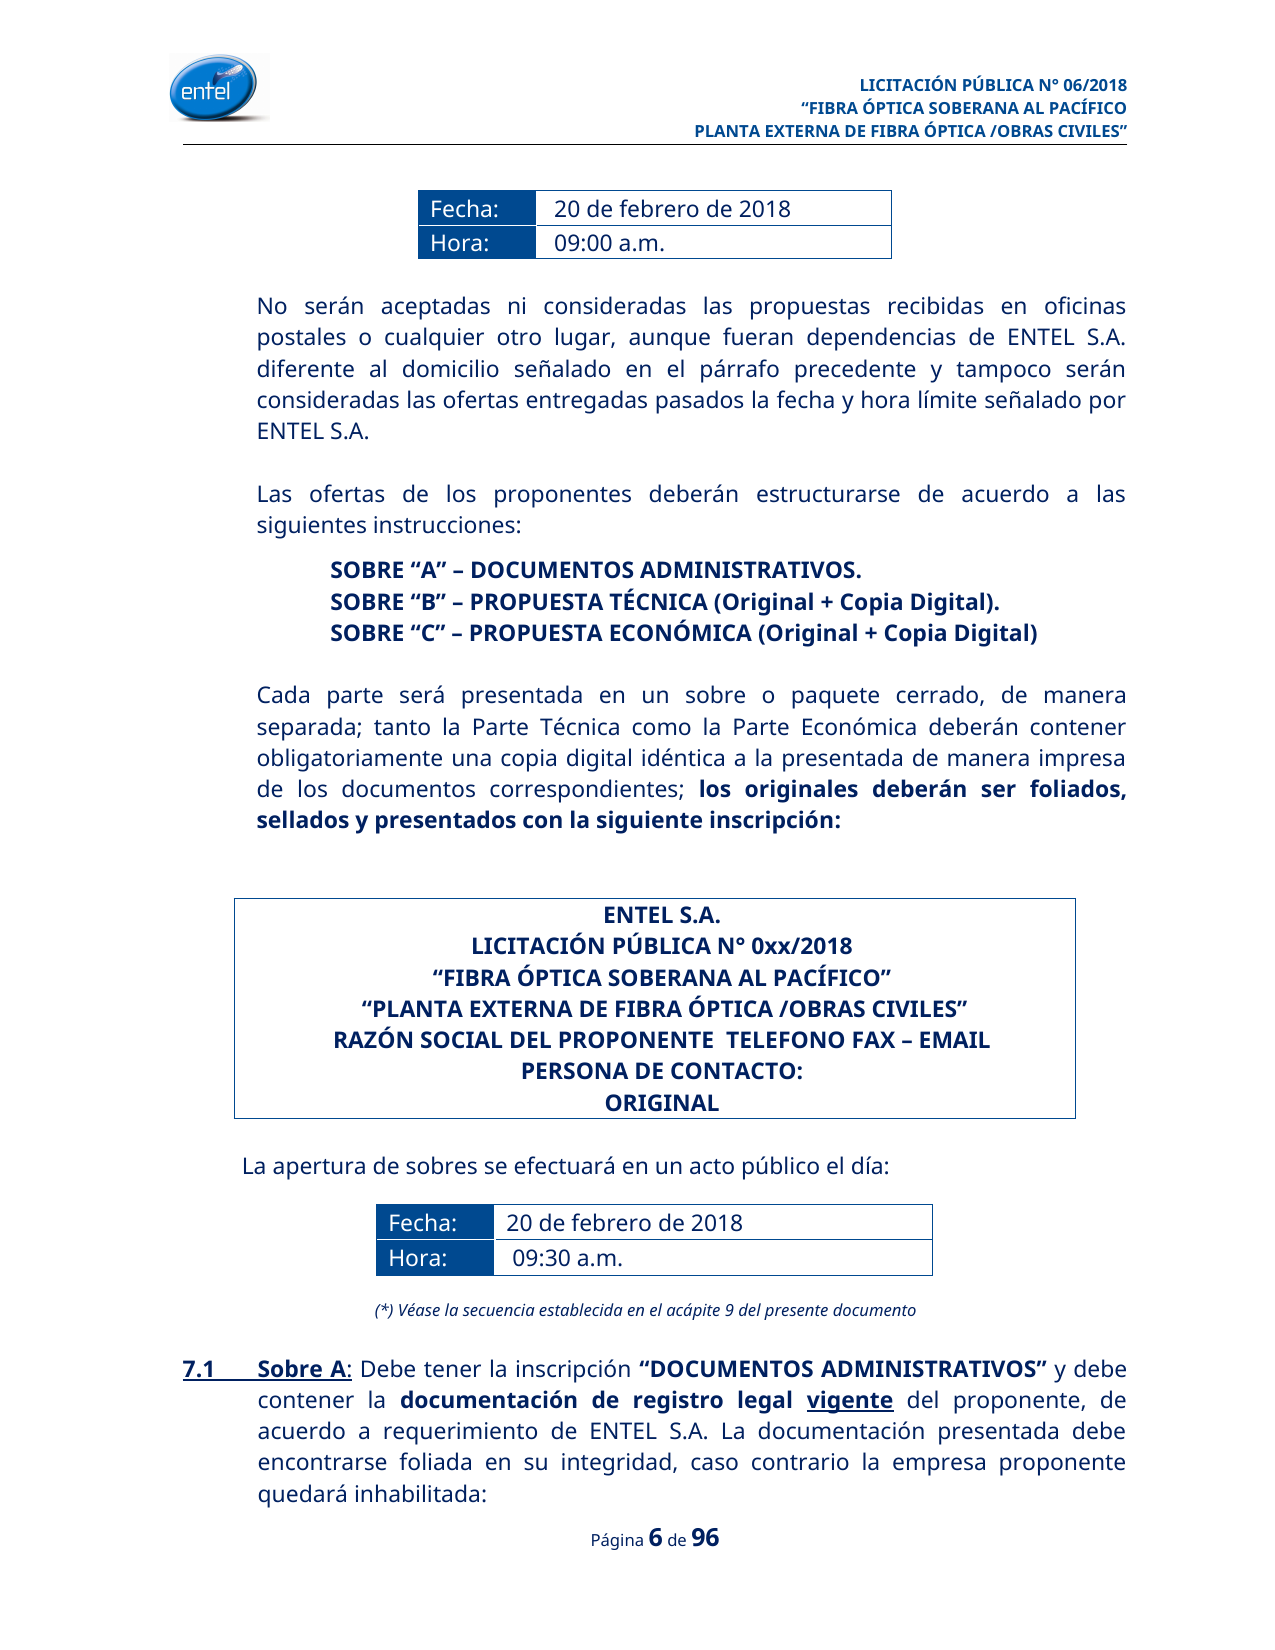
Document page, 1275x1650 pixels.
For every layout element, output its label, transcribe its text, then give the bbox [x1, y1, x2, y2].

list Sobre A: Debe tener la inscripción “DOCUMENTOS ADMINISTRATIVOS” y debe contener la documentación de registro legal vigente del proponente, de acuerdo a requerimiento de ENTEL S.A. La documentación presentada debe encontrarse foliada en su integridad, caso contrario la empresa proponente quedará inhabilitada: [182, 1352, 1127, 1509]
table_cell Hora: [377, 1240, 494, 1275]
table_header 20 de febrero de 2018 [537, 191, 891, 225]
table_header Fecha: [377, 1205, 494, 1239]
text SOBRE “B” – PROPUESTA TÉCNICA (Original + Copia Digital). [330, 585, 1127, 617]
list No serán aceptadas ni consideradas las propuestas recibidas en oficinas postales o cualquier otro lugar, aunque fueran dependencias de ENTEL S.A. diferente al domicilio señalado en el párrafo precedente y tampoco serán consideradas las ofertas entregadas pasados la fecha y hora límite señalado por ENTEL S.A. [256, 290, 1127, 446]
text La apertura de sobres se efectuará en un acto público el día: [242, 1150, 1127, 1181]
list Las ofertas de los proponentes deberán estructurarse de acuerdo a las siguientes instrucciones: [256, 477, 1127, 540]
text SOBRE “A” – DOCUMENTOS ADMINISTRATIVOS. [330, 554, 1127, 585]
table_header Fecha: [419, 191, 536, 225]
table_cell Hora: [419, 226, 536, 258]
list Cada parte será presentada en un sobre o paquete cerrado, de manera separada; tanto la Parte Técnica como la Parte Económica deberán contener obligatoriamente una copia digital idéntica a la presentada de manera impresa de los documentos correspondientes; los originales deberán ser foliados, sellados y presentados con la siguiente inscripción: [256, 679, 1127, 835]
table_header 20 de febrero de 2018 [496, 1205, 932, 1239]
picture [169, 53, 270, 122]
table_cell 09:30 a.m. [496, 1240, 932, 1275]
text SOBRE “C” – PROPUESTA ECONÓMICA (Original + Copia Digital) [330, 617, 1127, 648]
table_header ENTEL S.A. LICITACIÓN PÚBLICA N° 0xx/2018 “FIBRA ÓPTICA SOBERANA AL PACÍFICO” “PLANTA EXTERNA DE FIBRA ÓPTICA /OBRAS CIVILES” RAZÓN SOCIAL DEL PROPONENTE TELEFONO FAX – EMAIL PERSONA DE CONTACTO: ORIGINAL [235, 899, 1075, 1118]
table_cell 09:00 a.m. [537, 226, 891, 258]
text (*) Véase la secuencia establecida en el acápite 9 del presente documento [374, 1298, 1127, 1321]
